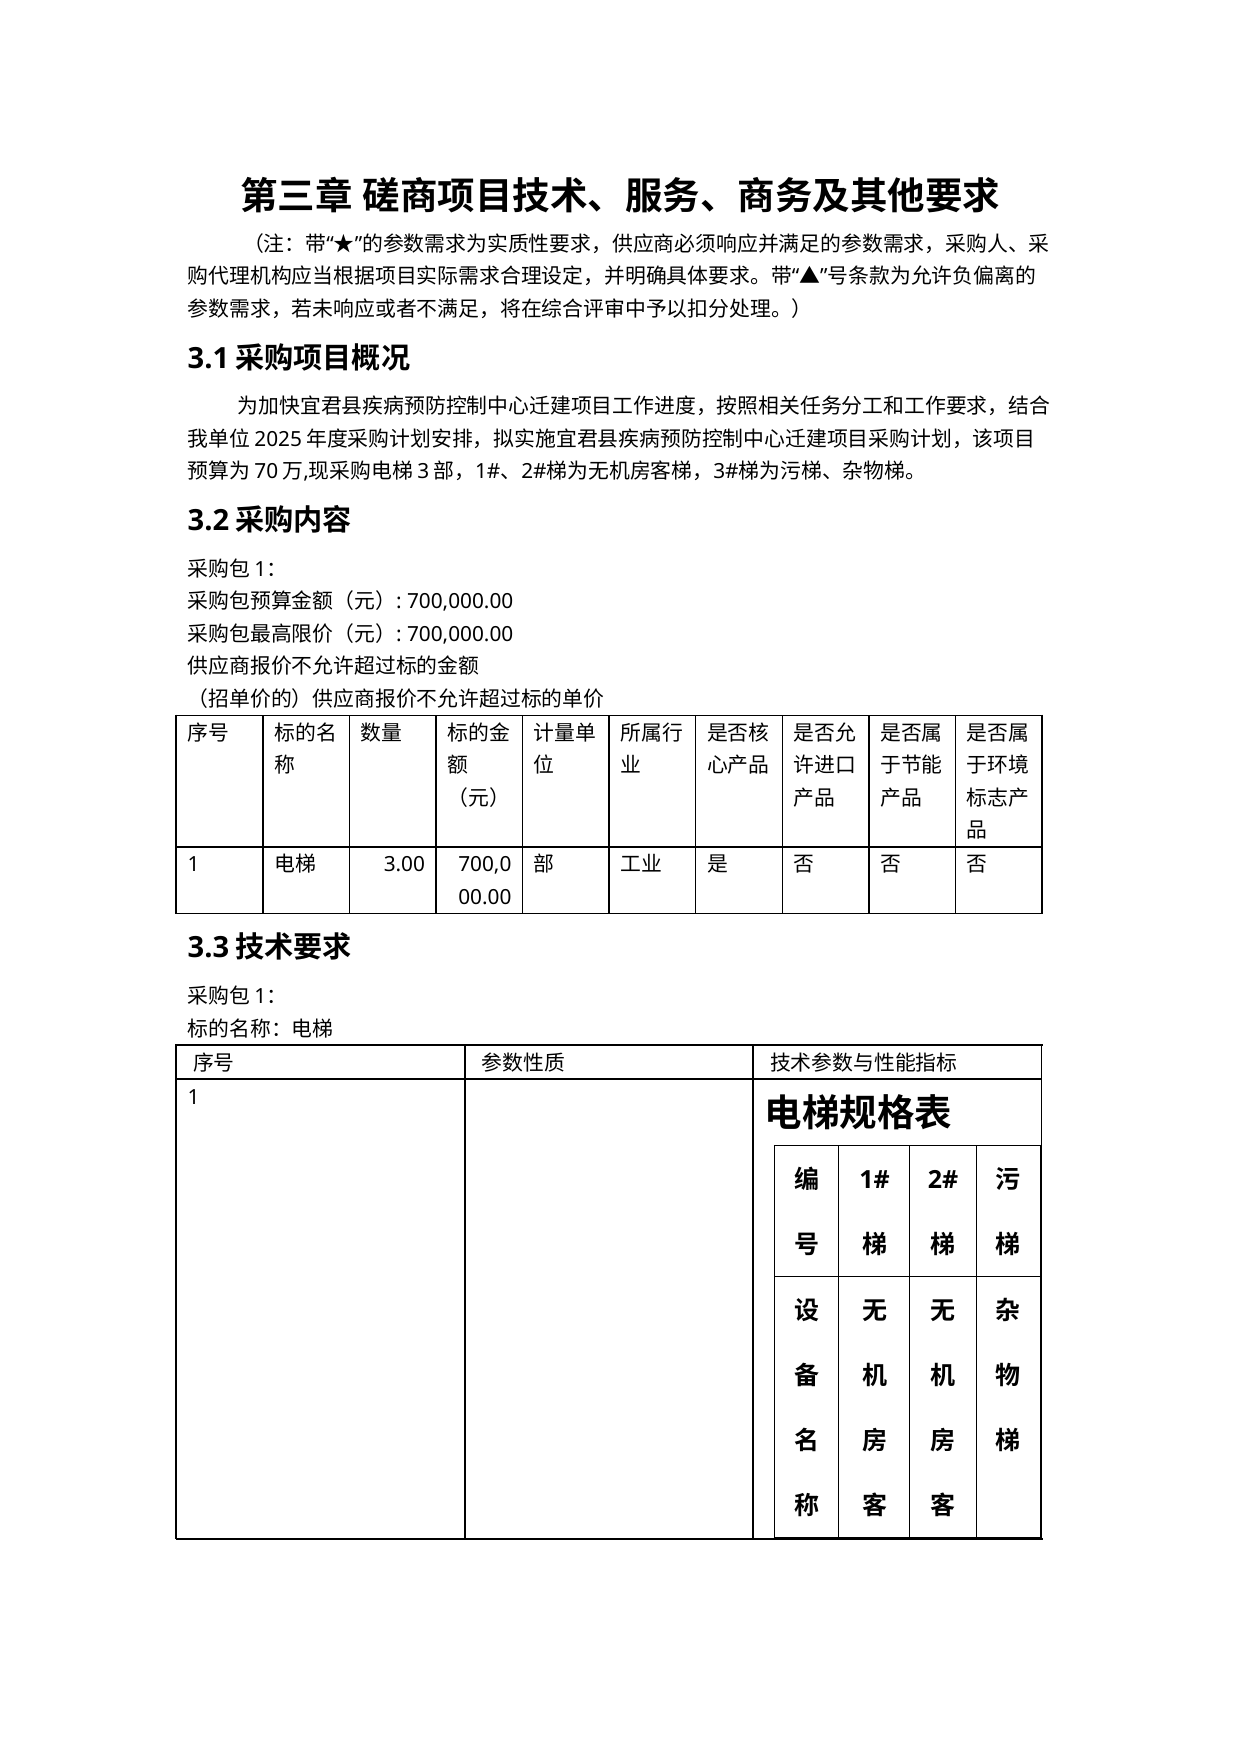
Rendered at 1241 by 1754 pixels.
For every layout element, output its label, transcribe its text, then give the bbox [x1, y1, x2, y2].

table_header 计量单位 [523, 716, 608, 846]
table_cell 是 [696, 848, 782, 913]
table_cell 否 [870, 848, 955, 913]
table_cell 工业 [610, 848, 695, 913]
table_cell 700,000.00 [437, 848, 522, 913]
table_header 数量 [350, 716, 435, 846]
table_header 所属行业 [610, 716, 695, 846]
text 为加快宜君县疾病预防控制中心迁建项目工作进度，按照相关任务分工和工作要求，结合我单位2025年度采购计划安排，拟实施宜君县疾病预防控制中心迁建项目采购计划，该项目预算为70万,现采购电梯3部，1#、2#梯为无机房客梯，3#梯为污梯、杂物梯。 [187, 389, 1053, 487]
text 采购包最高限价（元）: 700,000.00 [187, 617, 1053, 649]
text 采购包1： [187, 979, 1053, 1012]
table_cell 1 [177, 848, 262, 913]
table_cell 3.00 [350, 848, 435, 913]
text 采购包预算金额（元）: 700,000.00 [187, 584, 1053, 617]
text （招单价的）供应商报价不允许超过标的单价 [187, 682, 1053, 714]
table_header 参数性质 [466, 1046, 752, 1078]
text 供应商报价不允许超过标的金额 [187, 649, 1053, 682]
table_header 序号 [177, 716, 262, 846]
table_header 是否允许进口产品 [783, 716, 868, 846]
table_header 标的名称 [264, 716, 349, 846]
table_cell [466, 1080, 752, 1538]
text 3.1采购项目概况 [187, 324, 1053, 389]
text （注：带“★”的参数需求为实质性要求，供应商必须响应并满足的参数需求，采购人、采购代理机构应当根据项目实际需求合理设定，并明确具体要求。带“▲”号条款为允许负偏离的参数需求，若未响应或者不满足，将在综合评审中予以扣分处理。） [187, 227, 1053, 324]
table_cell 否 [956, 848, 1041, 913]
table_cell 部 [523, 848, 608, 913]
table_cell 否 [783, 848, 868, 913]
text 3.3技术要求 [187, 914, 1053, 979]
text 第三章 磋商项目技术、服务、商务及其他要求 [187, 162, 1053, 227]
table_header 序号 [177, 1046, 464, 1078]
table_header 是否核心产品 [696, 716, 782, 846]
table_cell 电梯规格表 乘客电梯功能表 标准功能 杂物电梯功能表 标准功能 ★提供所投产品型号的型式试验报告 [754, 1080, 1041, 1538]
table_header 是否属于节能产品 [870, 716, 955, 846]
table_cell 电梯 [264, 848, 349, 913]
text 3.2采购内容 [187, 487, 1053, 552]
table_header 是否属于环境标志产品 [956, 716, 1041, 846]
table_header 技术参数与性能指标 [754, 1046, 1041, 1078]
table_cell 1 [177, 1080, 464, 1538]
table_header 标的金额 （元） [437, 716, 522, 846]
text 采购包1： [187, 552, 1053, 584]
text 标的名称：电梯 [187, 1012, 1053, 1044]
